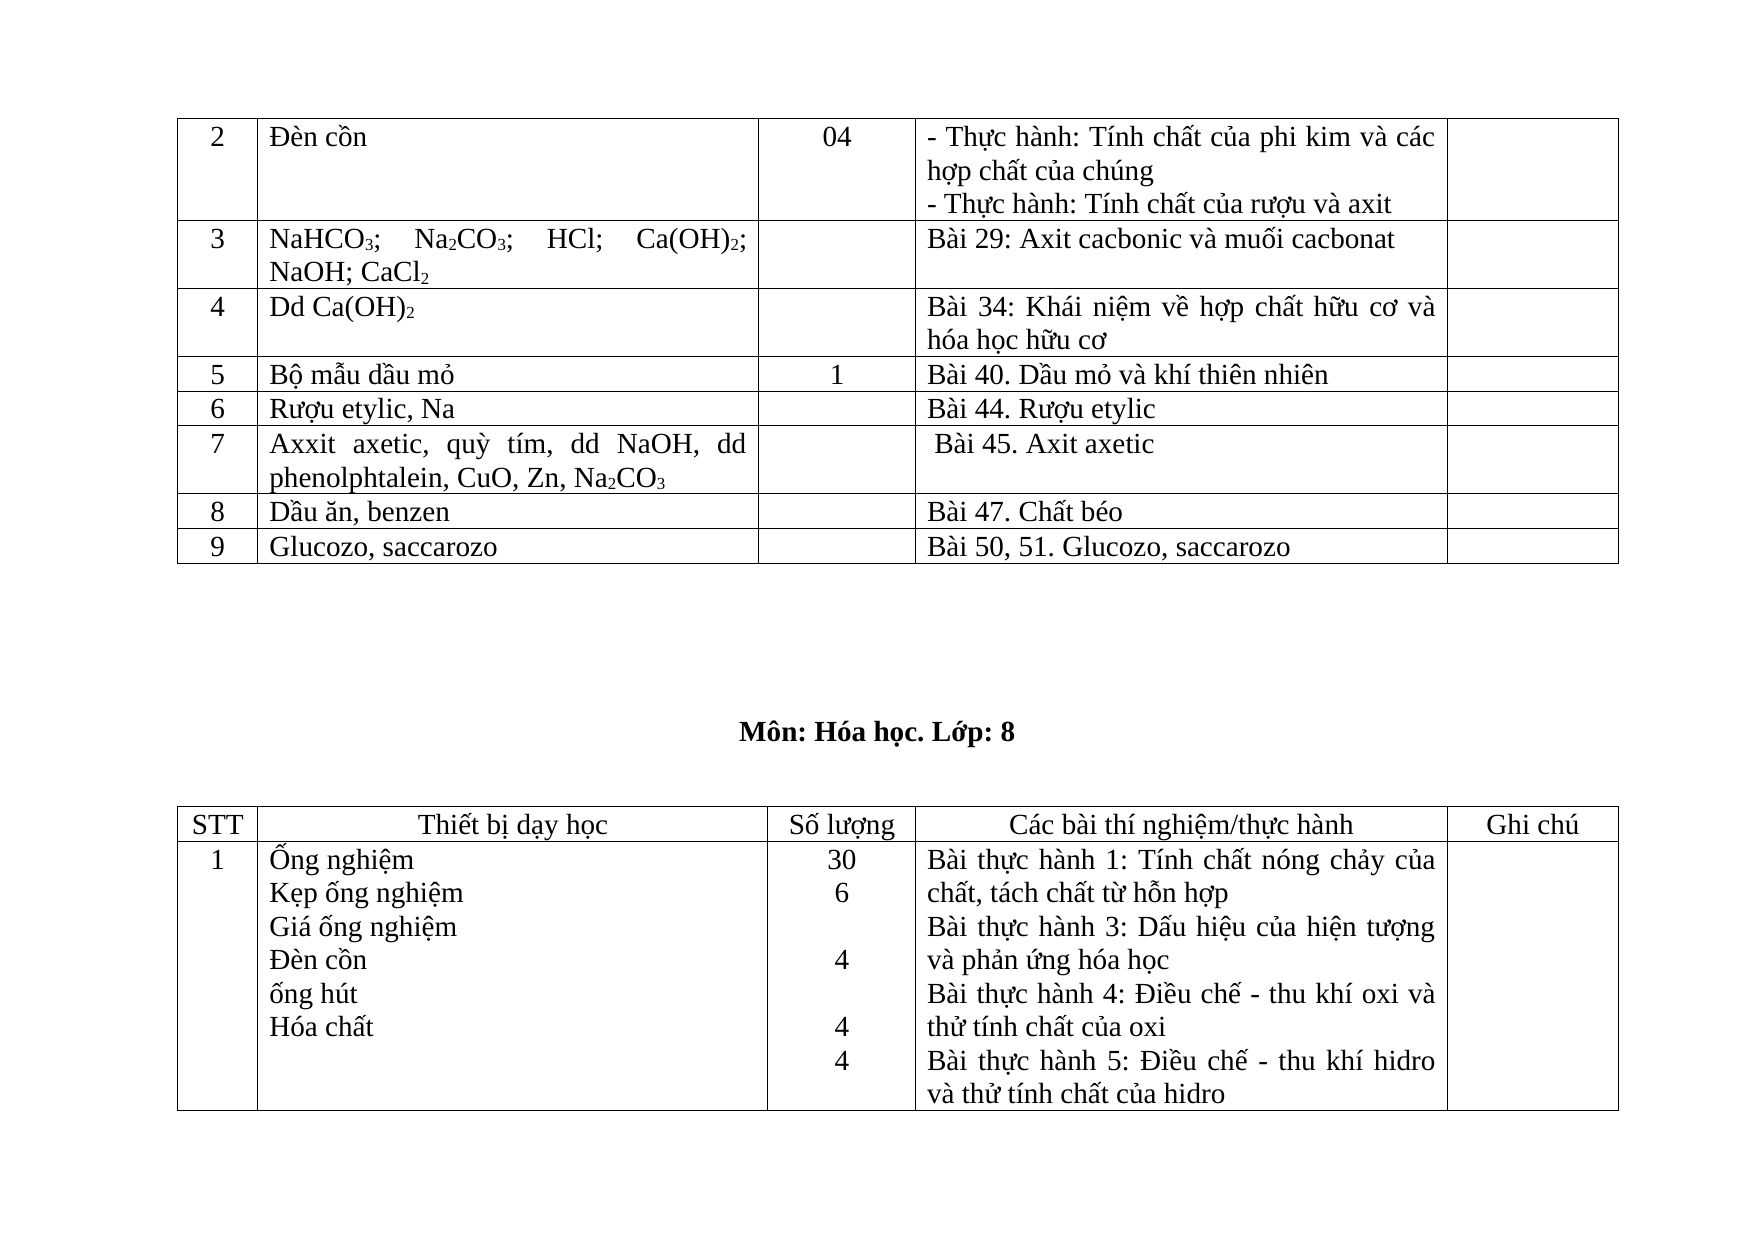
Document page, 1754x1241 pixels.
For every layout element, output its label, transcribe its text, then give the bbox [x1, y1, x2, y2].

table_cell [1448, 842, 1618, 1110]
table_cell [1448, 289, 1618, 356]
table_cell Glucozo, saccarozo [258, 529, 758, 562]
table_cell 5 [178, 357, 257, 391]
table_cell Đèn cồn [258, 119, 758, 220]
table_cell [1448, 119, 1618, 220]
table_header Số lượng [768, 807, 915, 841]
table_cell Axxit axetic, quỳ tím, dd NaOH, dd phenolphtalein, CuO, Zn, Na2CO3 [258, 426, 758, 493]
table_cell [759, 289, 915, 356]
table_cell Bộ mẫu dầu mỏ [258, 357, 758, 391]
table_cell 3 [178, 221, 257, 288]
table_cell 2 [178, 119, 257, 220]
table_header STT [178, 807, 257, 841]
table_cell [1448, 357, 1618, 391]
table_cell Dầu ăn, benzen [258, 494, 758, 528]
table_cell Bài 50, 51. Glucozo, saccarozo [916, 529, 1447, 562]
table_cell Bài 44. Rượu etylic [916, 392, 1447, 425]
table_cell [916, 842, 1447, 1110]
table_cell 04 [759, 119, 915, 220]
table_cell [1448, 529, 1618, 562]
table_cell [1448, 426, 1618, 493]
table_cell Dd Ca(OH)2 [258, 289, 758, 356]
table_cell [1448, 392, 1618, 425]
table_cell NaHCO3; Na2CO3; HCl; Ca(OH)2; NaOH; CaCl2 [258, 221, 758, 288]
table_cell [258, 842, 767, 1110]
table_cell Bài 47. Chất béo [916, 494, 1447, 528]
table_cell 1 [178, 842, 257, 1110]
table_cell [759, 221, 915, 288]
table_header Ghi chú [1448, 807, 1618, 841]
table_cell [759, 392, 915, 425]
table_cell [1448, 221, 1618, 288]
table_cell 4 [178, 289, 257, 356]
table_header Thiết bị dạy học [258, 807, 767, 841]
table_cell Bài 29: Axit cacbonic và muối cacbonat [916, 221, 1447, 288]
table_cell 30 6 4 4 4 [768, 842, 915, 1110]
table_cell - Thực hành: Tính chất của phi kim và các hợp chất của chúng - Thực hành: Tính chất của rượu và axit [916, 119, 1447, 220]
table_cell 7 [178, 426, 257, 493]
text Môn: Hóa học. Lớp: 8 [118, 714, 1636, 748]
table_cell 6 [178, 392, 257, 425]
table_cell [759, 529, 915, 562]
table_cell Bài 34: Khái niệm về hợp chất hữu cơ và hóa học hữu cơ [916, 289, 1447, 356]
table_cell Bài 45. Axit axetic [916, 426, 1447, 493]
table_cell [759, 494, 915, 528]
table_cell [759, 426, 915, 493]
table_cell [1448, 494, 1618, 528]
table_cell 1 [759, 357, 915, 391]
table_cell 8 [178, 494, 257, 528]
table_cell Bài 40. Dầu mỏ và khí thiên nhiên [916, 357, 1447, 391]
table_cell Rượu etylic, Na [258, 392, 758, 425]
table_cell 9 [178, 529, 257, 562]
table_header Các bài thí nghiệm/thực hành [916, 807, 1447, 841]
